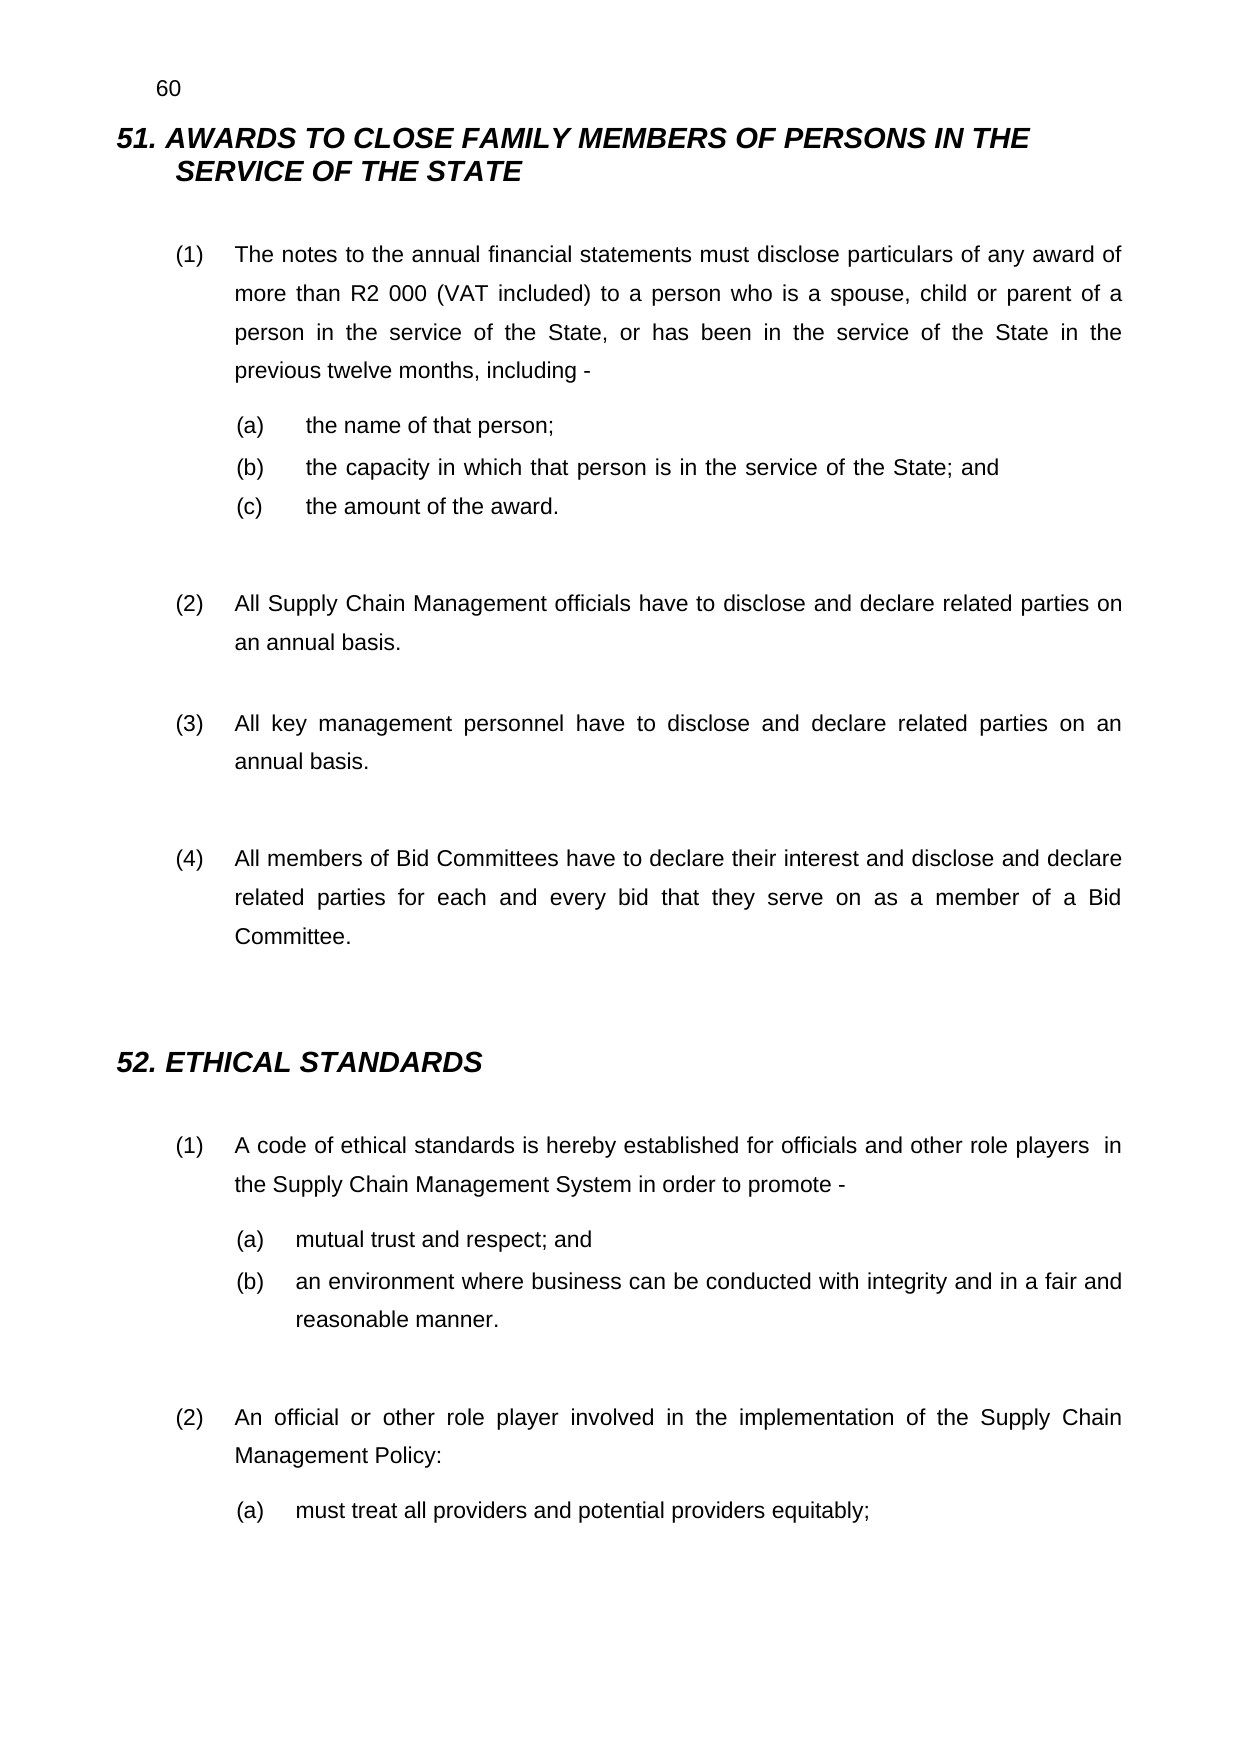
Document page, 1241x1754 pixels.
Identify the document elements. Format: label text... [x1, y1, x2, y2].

list An official or other role player involved in the implementation of the Supply Chain Management Policy: [175, 1403, 1123, 1468]
list All members of Bid Committees have to declare their interest and disclose and declare related parties for each and every bid that they serve on as a member of a Bid Committee. [175, 845, 1123, 949]
subtitle 52. ETHICAL STANDARDS [116, 1046, 1124, 1079]
list the name of that person; [236, 412, 1001, 438]
list All key management personnel have to disclose and declare related parties on an annual basis. [175, 709, 1123, 774]
list the capacity in which that person is in the service of the State; and (c) the amount of the award. [236, 454, 1001, 519]
list must treat all providers and potential providers equitably; [236, 1497, 1123, 1523]
subtitle 51. AWARDS TO CLOSE FAMILY MEMBERS OF PERSONS IN THE SERVICE OF THE STATE [116, 122, 1124, 188]
list The notes to the annual financial statements must disclose particulars of any award of more than R2 000 (VAT included) to a person who is a spouse, child or parent of a person in the service of the State, or has been in the service of the State in the previous twelve months, including - [175, 241, 1123, 383]
list mutual trust and respect; and [236, 1226, 1123, 1252]
list A code of ethical standards is hereby established for officials and other role players in the Supply Chain Management System in order to promote - [175, 1132, 1123, 1197]
list an environment where business can be conducted with integrity and in a fair and reasonable manner. [236, 1268, 1123, 1333]
list All Supply Chain Management officials have to disclose and declare related parties on an annual basis. [175, 590, 1123, 655]
